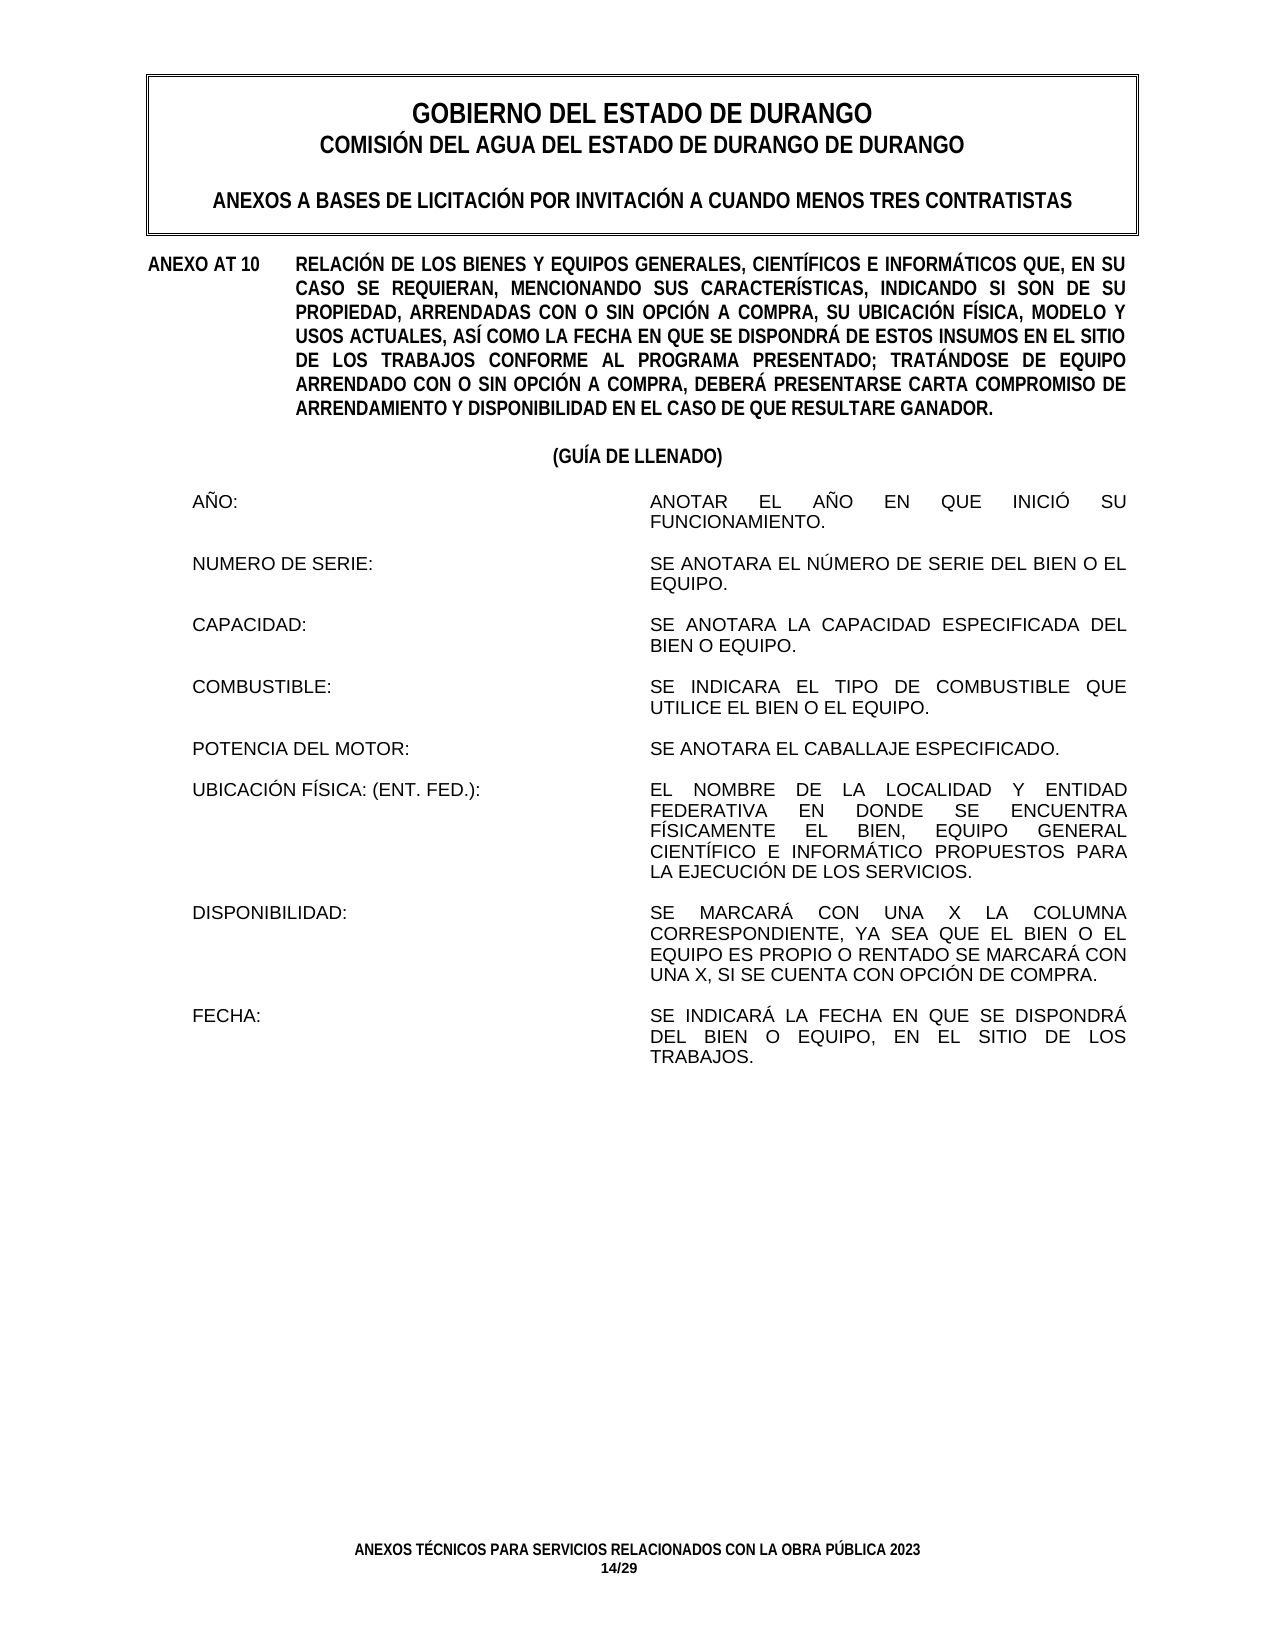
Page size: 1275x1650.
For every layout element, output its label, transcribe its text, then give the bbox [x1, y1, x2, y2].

text POTENCIA DEL MOTOR: SE ANOTARA EL CABALLAJE ESPECIFICADO. [192, 739, 1127, 759]
text DISPONIBILIDAD: SE MARCARÁ CON UNA X LA COLUMNA CORRESPONDIENTE, YA SEA QUE EL BIEN O EL EQUIPO ES PROPIO O RENTADO SE MARCARÁ CON UNA X, SI SE CUENTA CON OPCIÓN DE COMPRA. [192, 903, 1127, 986]
text UBICACIÓN FÍSICA: (ENT. FED.): EL NOMBRE DE LA LOCALIDAD Y ENTIDAD FEDERATIVA EN DONDE SE ENCUENTRA FÍSICAMENTE EL BIEN, EQUIPO GENERAL CIENTÍFICO E INFORMÁTICO PROPUESTOS PARA LA EJECUCIÓN DE LOS SERVICIOS. [192, 780, 1127, 883]
text AÑO: ANOTAR EL AÑO EN QUE INICIÓ SU FUNCIONAMIENTO. [192, 492, 1127, 533]
text NUMERO DE SERIE: SE ANOTARA EL NÚMERO DE SERIE DEL BIEN O EL EQUIPO. [192, 554, 1127, 594]
text CAPACIDAD: SE ANOTARA LA CAPACIDAD ESPECIFICADA DEL BIEN O EQUIPO. [192, 615, 1127, 656]
text FECHA: SE INDICARÁ LA FECHA EN QUE SE DISPONDRÁ DEL BIEN O EQUIPO, EN EL SITIO DE LOS TRABAJOS. [192, 1006, 1127, 1068]
text COMBUSTIBLE: SE INDICARA EL TIPO DE COMBUSTIBLE QUE UTILICE EL BIEN O EL EQUIPO. [192, 677, 1127, 718]
